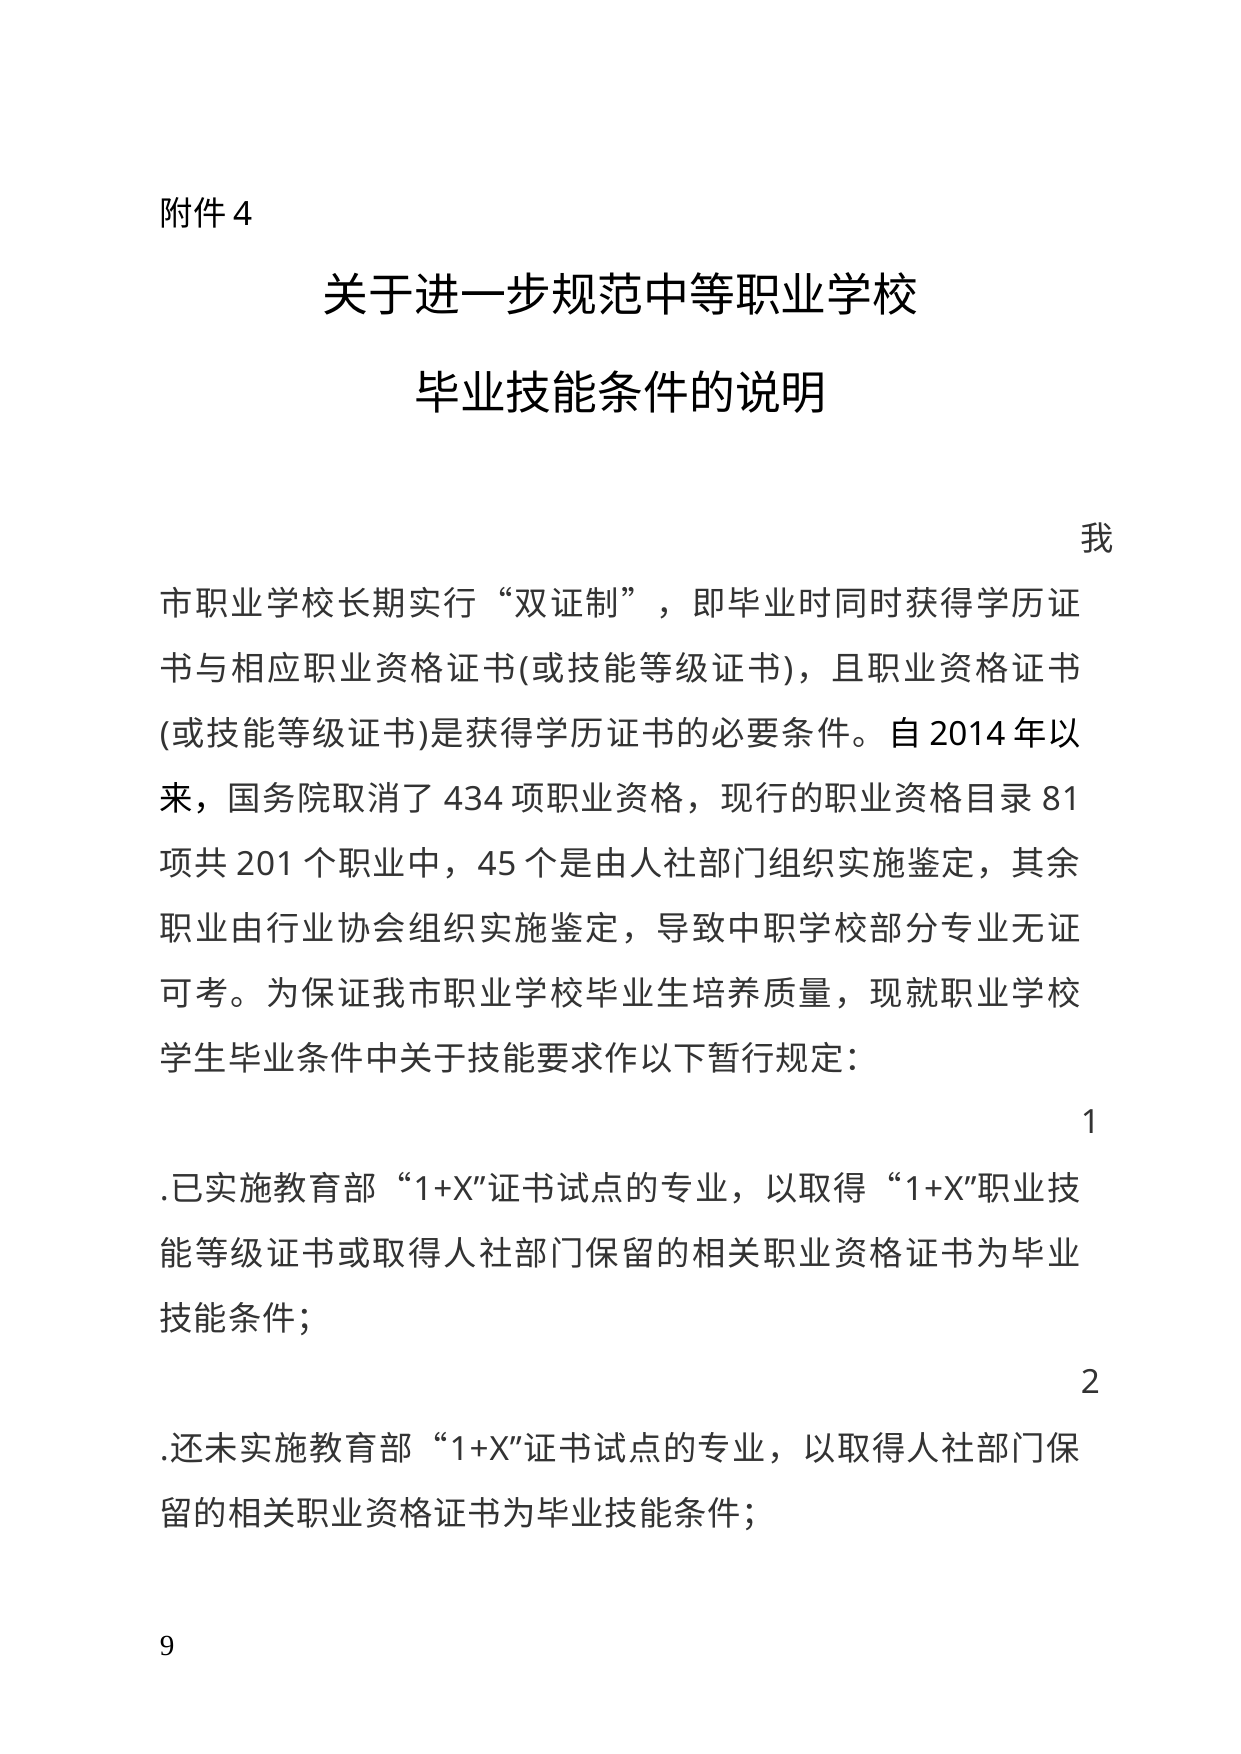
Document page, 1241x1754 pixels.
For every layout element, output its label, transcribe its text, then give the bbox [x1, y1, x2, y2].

text 我市职业学校长期实行“双证制”，即毕业时同时获得学历证书与相应职业资格证书(或技能等级证书)，且职业资格证书(或技能等级证书)是获得学历证书的必要条件。自2014年以来，国务院取消了434项职业资格，现行的职业资格目录81项共201个职业中，45个是由人社部门组织实施鉴定，其余职业由行业协会组织实施鉴定，导致中职学校部分专业无证可考。为保证我市职业学校毕业生培养质量，现就职业学校学生毕业条件中关于技能要求作以下暂行规定： [159, 503, 1081, 1088]
text 附件4 [159, 178, 1081, 243]
text 关于进一步规范中等职业学校 [159, 243, 1081, 341]
text 2.还未实施教育部“1+X”证书试点的专业，以取得人社部门保留的相关职业资格证书为毕业技能条件； [159, 1348, 1081, 1543]
text 毕业技能条件的说明 [159, 341, 1081, 438]
text 1.已实施教育部“1+X”证书试点的专业，以取得“1+X”职业技能等级证书或取得人社部门保留的相关职业资格证书为毕业技能条件； [159, 1088, 1081, 1348]
